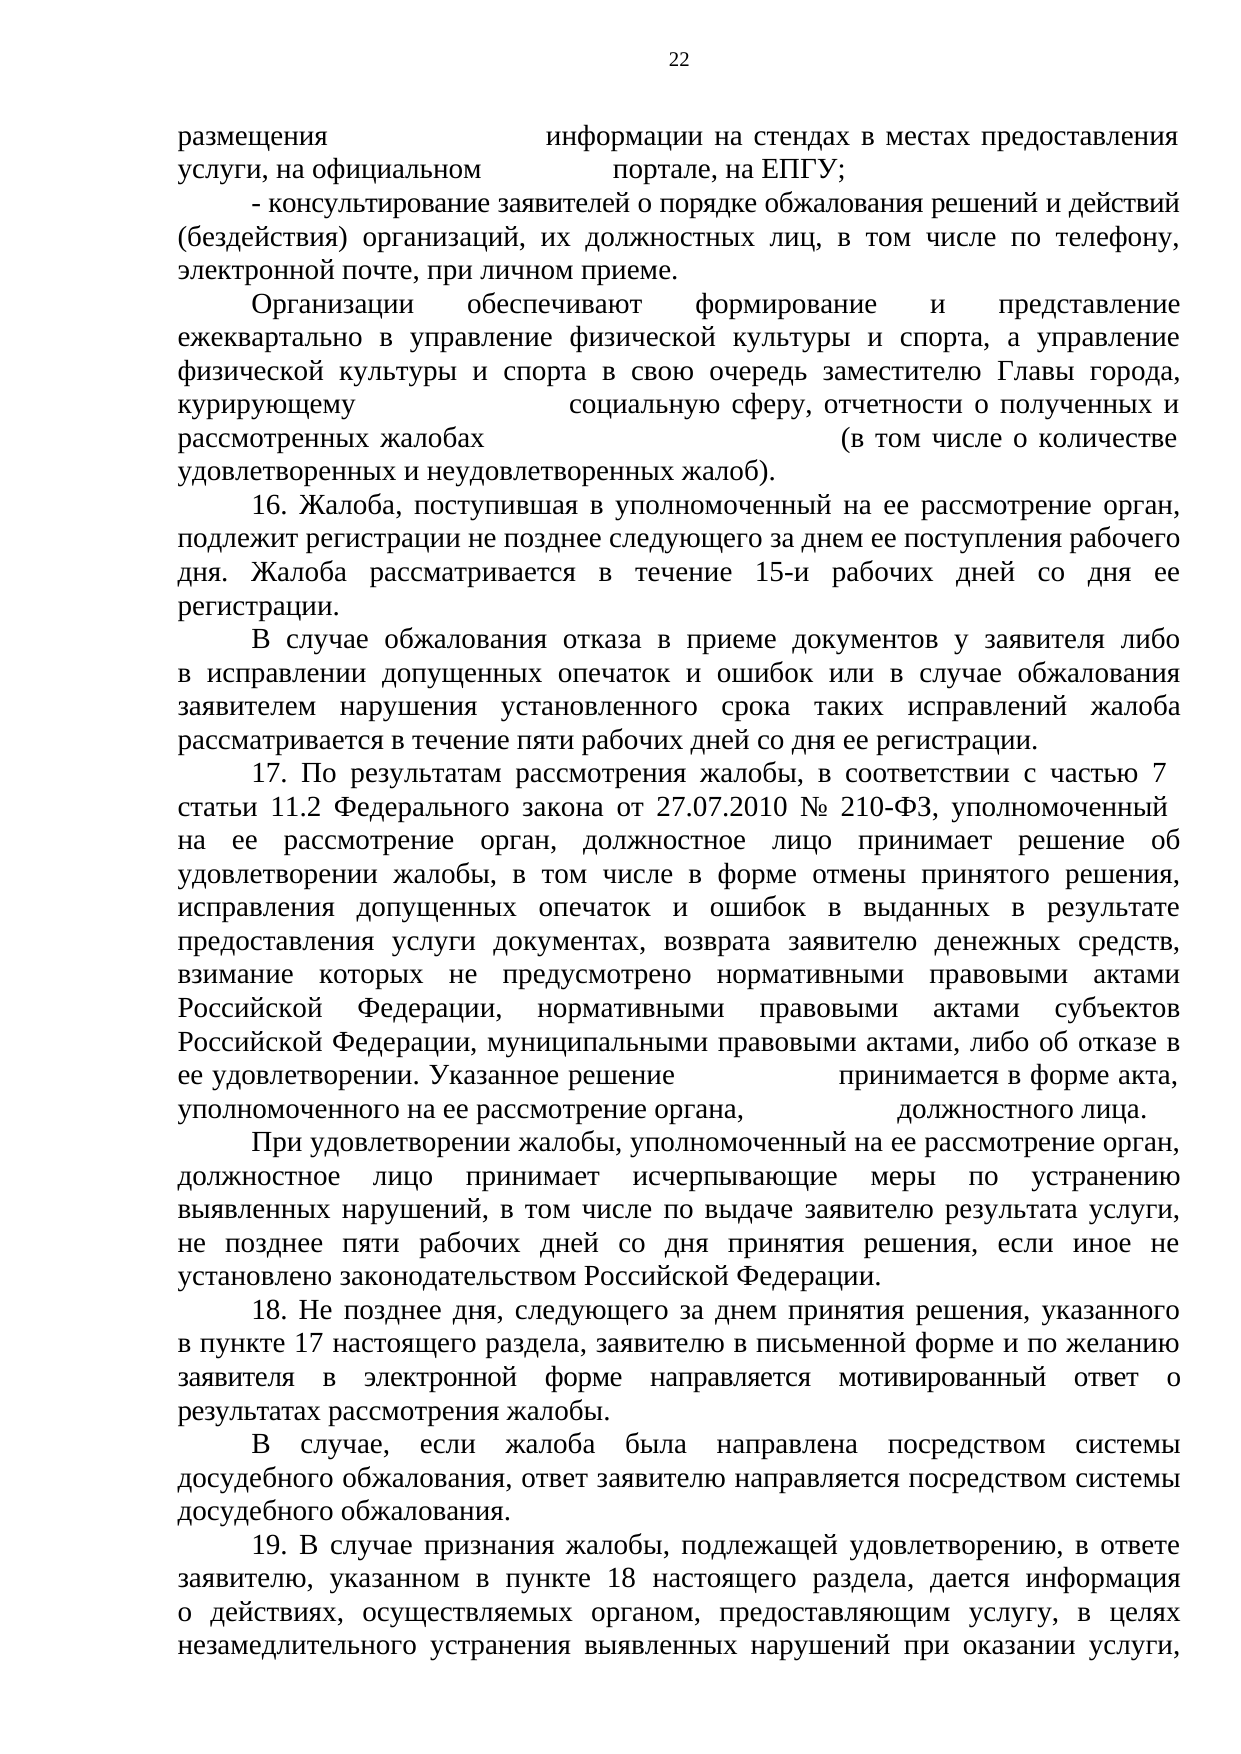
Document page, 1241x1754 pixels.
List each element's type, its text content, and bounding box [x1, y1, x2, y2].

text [177, 118, 1181, 185]
text - консультирование заявителей о порядке обжалования решений и действий (бездействия) организаций, их должностных лиц, в том числе по телефону, электронной почте, при личном приеме. [177, 185, 1181, 286]
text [177, 1527, 1181, 1661]
text При удовлетворении жалобы, уполномоченный на ее рассмотрение орган, должностное лицо принимает исчерпывающие меры по устранению выявленных нарушений, в том числе по выдаче заявителю результата услуги, не позднее пяти рабочих дней со дня принятия решения, если иное не установлено законодательством Российской Федерации. [177, 1124, 1181, 1292]
text В случае, если жалоба была направлена посредством системы досудебного обжалования, ответ заявителю направляется посредством системы досудебного обжалования. [177, 1426, 1181, 1527]
text Организации обеспечивают формирование и представление ежеквартально в управление физической культуры и спорта, а управление физической культуры и спорта в свою очередь заместителю Главы города, курирующему социальную сферу, отчетности о полученных и рассмотренных жалобах (в том числе о количестве удовлетворенных и неудовлетворенных жалоб). [177, 286, 1181, 487]
text 17. По результатам рассмотрения жалобы, в соответствии с частью 7 статьи 11.2 Федерального закона от 27.07.2010 № 210-ФЗ, уполномоченный на ее рассмотрение орган, должностное лицо принимает решение об удовлетворении жалобы, в том числе в форме отмены принятого решения, исправления допущенных опечаток и ошибок в выданных в результате предоставления услуги документах, возврата заявителю денежных средств, взимание которых не предусмотрено нормативными правовыми актами Российской Федерации, нормативными правовыми актами субъектов Российской Федерации, муниципальными правовыми актами, либо об отказе в ее удовлетворении. Указанное решение принимается в форме акта, уполномоченного на ее рассмотрение органа, должностного лица. [177, 755, 1181, 1124]
text В случае обжалования отказа в приеме документов у заявителя либо в исправлении допущенных опечаток и ошибок или в случае обжалования заявителем нарушения установленного срока таких исправлений жалоба рассматривается в течение пяти рабочих дней со дня ее регистрации. [177, 621, 1181, 755]
text 18. Не позднее дня, следующего за днем принятия решения, указанного в пункте 17 настоящего раздела, заявителю в письменной форме и по желанию заявителя в электронной форме направляется мотивированный ответ о результатах рассмотрения жалобы. [177, 1292, 1181, 1426]
text 16. Жалоба, поступившая в уполномоченный на ее рассмотрение орган, подлежит регистрации не позднее следующего за днем ее поступления рабочего дня. Жалоба рассматривается в течение 15-и рабочих дней со дня ее регистрации. [177, 487, 1181, 621]
